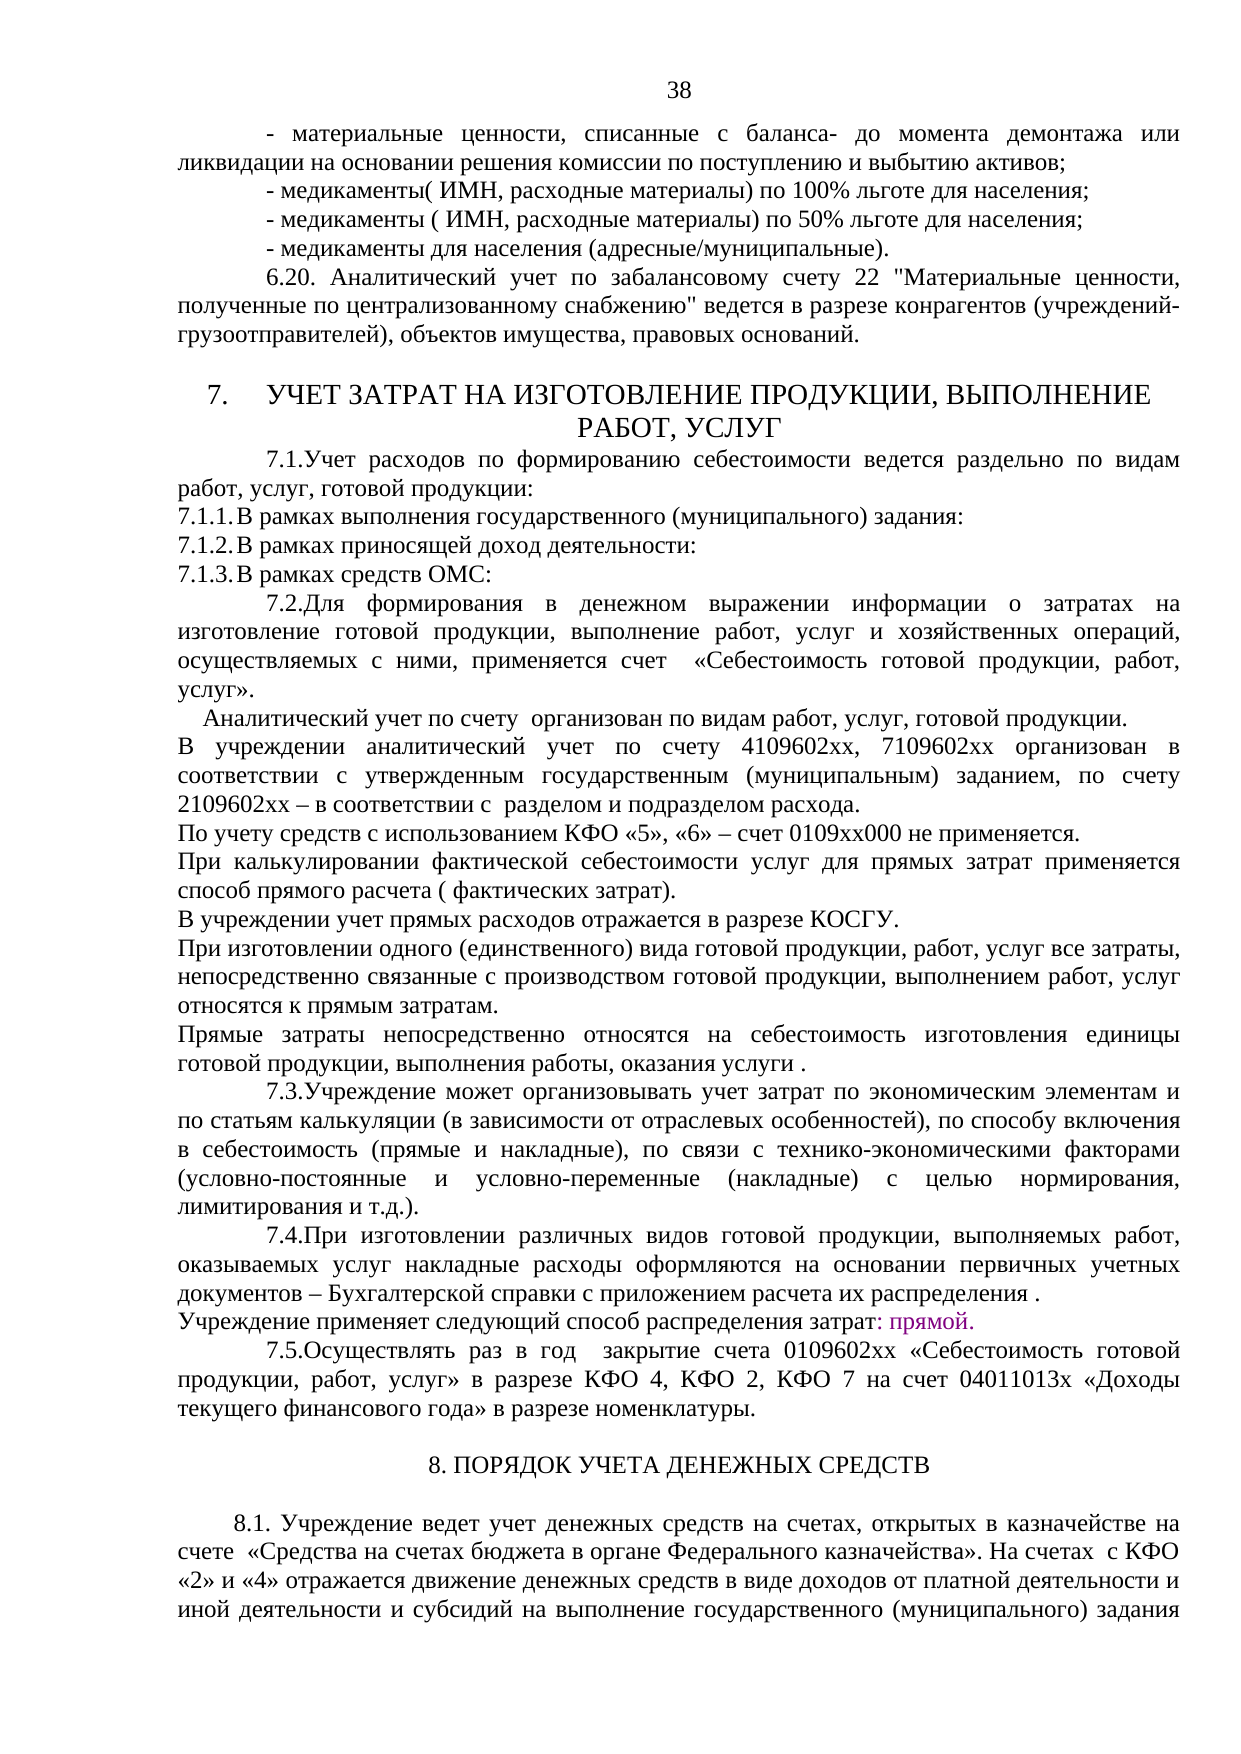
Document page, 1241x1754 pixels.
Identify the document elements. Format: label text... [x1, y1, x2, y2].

text Аналитический учет по счету организован по видам работ, услуг, готовой продукции. [177, 703, 1181, 731]
list 7.5.Осуществлять раз в год закрытие счета 0109602хх «Себестоимость готовой продукции, работ, услуг» в разрезе КФО 4, КФО 2, КФО 7 на счет 04011013х «Доходы текущего финансового года» в разрезе номенклатуры. [177, 1335, 1181, 1421]
list 7.1.3. В рамках средств ОМС: [177, 559, 1181, 588]
text По учету средств с использованием КФО «5», «6» – счет 0109хх000 не применяется. [177, 818, 1181, 846]
text - медикаменты ( ИМН, расходные материалы) по 50% льготе для населения; [177, 204, 1181, 233]
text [177, 1508, 1181, 1623]
list 7.1.1. В рамках выполнения государственного (муниципального) задания: [177, 501, 1181, 530]
list 7.2.Для формирования в денежном выражении информации о затратах на изготовление готовой продукции, выполнение работ, услуг и хозяйственных операций, осуществляемых с ними, применяется счет «Себестоимость готовой продукции, работ, услуг». [177, 588, 1181, 703]
subtitle 7. УЧЕТ ЗАТРАТ НА ИЗГОТОВЛЕНИЕ ПРОДУКЦИИ, ВЫПОЛНЕНИЕ РАБОТ, УСЛУГ [177, 377, 1181, 444]
text - материальные ценности, списанные с баланса- до момента демонтажа или ликвидации на основании решения комиссии по поступлению и выбытию активов; [177, 118, 1181, 176]
list 7.1.2. В рамках приносящей доход деятельности: [177, 530, 1181, 559]
text Прямые затраты непосредственно относятся на себестоимость изготовления единицы готовой продукции, выполнения работы, оказания услуги . [177, 1019, 1181, 1076]
list 7.1.Учет расходов по формированию себестоимости ведется раздельно по видам работ, услуг, готовой продукции: [177, 444, 1181, 501]
list 7.4.При изготовлении различных видов готовой продукции, выполняемых работ, оказываемых услуг накладные расходы оформляются на основании первичных учетных документов – Бухгалтерской справки с приложением расчета их распределения . [177, 1220, 1181, 1306]
text 8. ПОРЯДОК УЧЕТА ДЕНЕЖНЫХ СРЕДСТВ [177, 1450, 1181, 1479]
text В учреждении учет прямых расходов отражается в разрезе КОСГУ. [177, 904, 1181, 933]
text - медикаменты( ИМН, расходные материалы) по 100% льготе для населения; [177, 176, 1181, 204]
text При изготовлении одного (единственного) вида готовой продукции, работ, услуг все затраты, непосредственно связанные с производством готовой продукции, выполнением работ, услуг относятся к прямым затратам. [177, 933, 1181, 1019]
text 6.20. Аналитический учет по забалансовому счету 22 "Материальные ценности, полученные по централизованному снабжению" ведется в разрезе конрагентов (учреждений-грузоотправителей), объектов имущества, правовых оснований. [177, 262, 1181, 348]
text Учреждение применяет следующий способ распределения затрат: прямой. [177, 1306, 1181, 1335]
text В учреждении аналитический учет по счету 4109602хх, 7109602хх организован в соответствии с утвержденным государственным (муниципальным) заданием, по счету 2109602хх – в соответствии с разделом и подразделом расхода. [177, 731, 1181, 818]
text - медикаменты для населения (адресные/муниципальные). [177, 233, 1181, 262]
text При калькулировании фактической себестоимости услуг для прямых затрат применяется способ прямого расчета ( фактических затрат). [177, 846, 1181, 904]
list 7.3.Учреждение может организовывать учет затрат по экономическим элементам и по статьям калькуляции (в зависимости от отраслевых особенностей), по способу включения в себестоимость (прямые и накладные), по связи с технико-экономическими факторами (условно-постоянные и условно-переменные (накладные) с целью нормирования, лимитирования и т.д.). [177, 1076, 1181, 1220]
